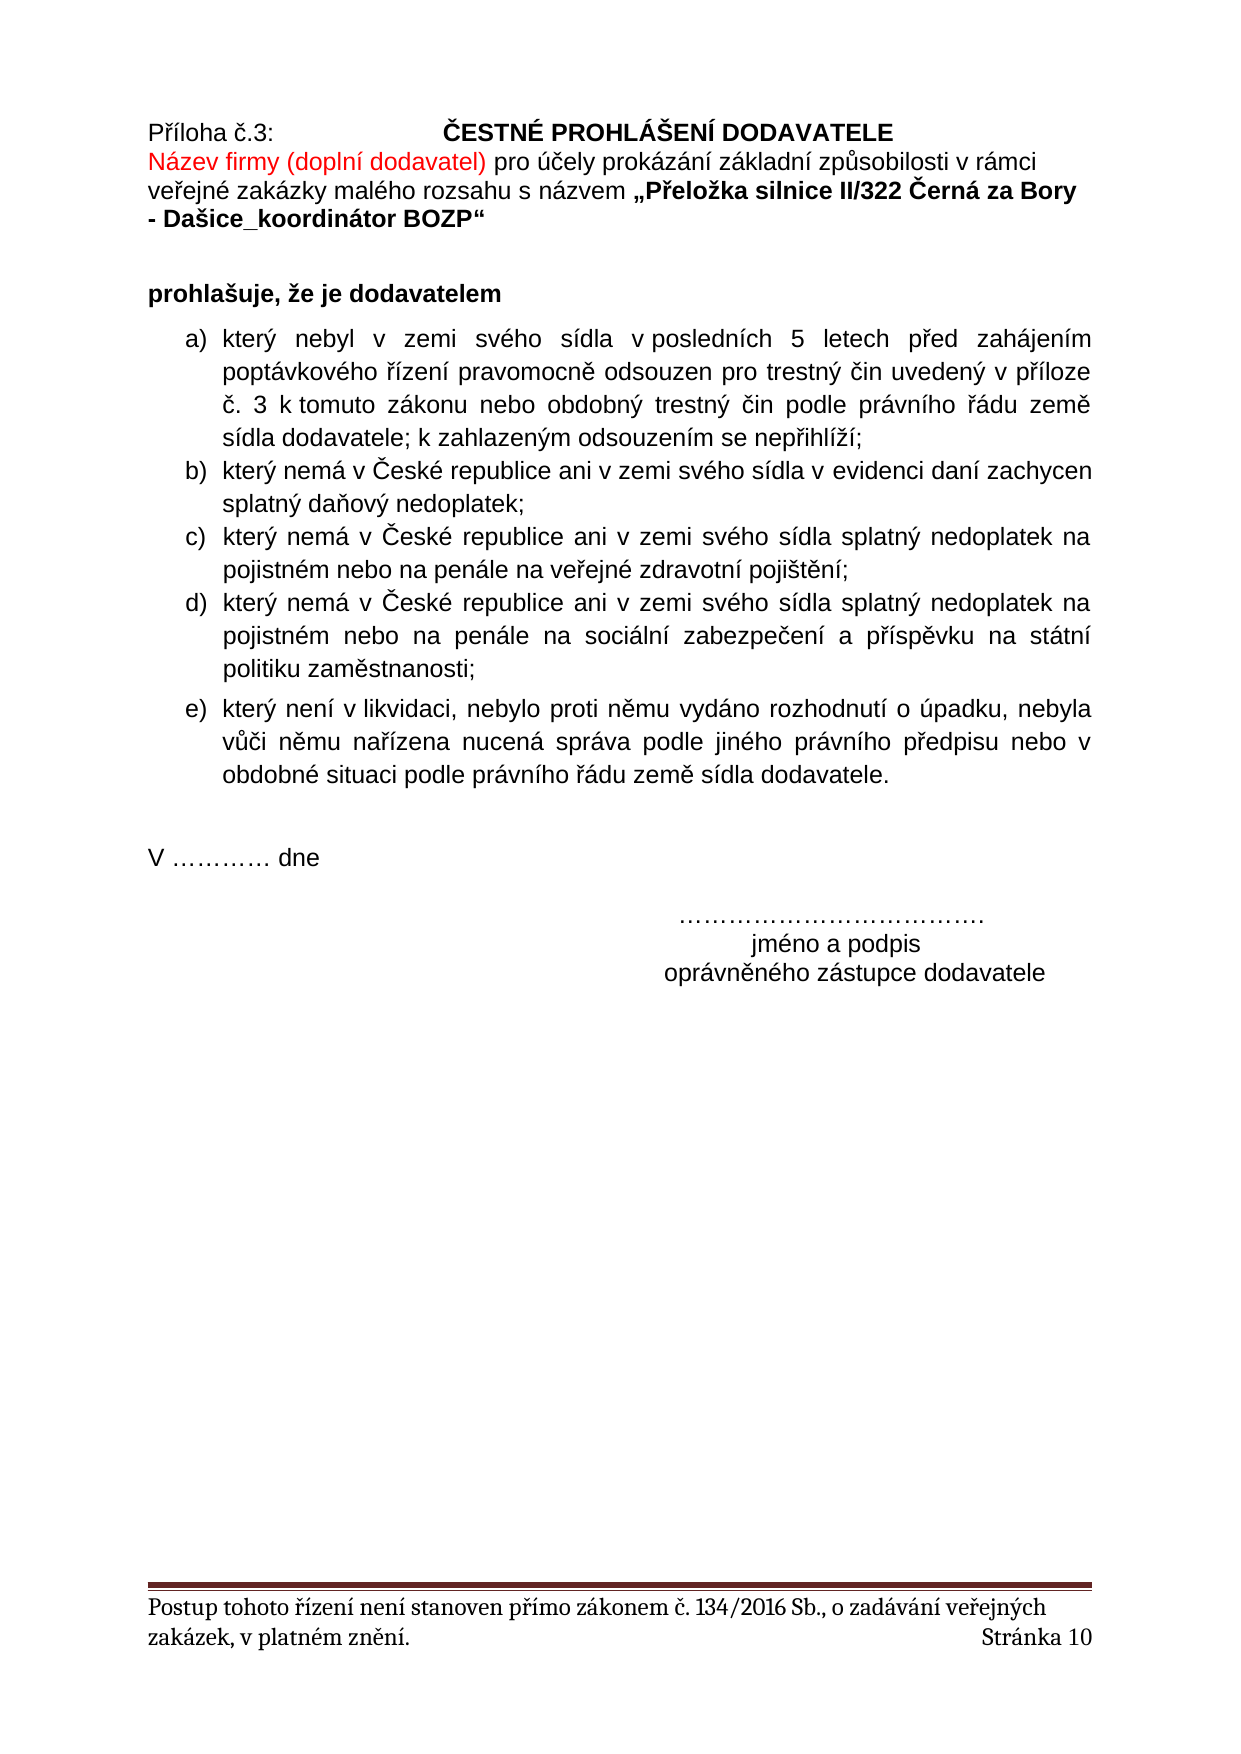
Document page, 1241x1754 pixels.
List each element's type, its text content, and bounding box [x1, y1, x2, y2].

list který nemá v České republice ani v zemi svého sídla splatný nedoplatek na pojistném nebo na penále na sociální zabezpečení a příspěvku na státní politiku zaměstnanosti; [185, 588, 1092, 683]
text Příloha č.3: ČESTNÉ PROHLÁŠENÍ DODAVATELE [148, 118, 1092, 147]
text Název firmy (doplní dodavatel) pro účely prokázání základní způsobilosti v rámci veřejné zakázky malého rozsahu s názvem „Přeložka silnice II/322 Černá za Bory - Dašice_koordinátor BOZP“ [148, 147, 1092, 233]
text oprávněného zástupce dodavatele [664, 958, 1092, 986]
list který nemá v České republice ani v zemi svého sídla splatný nedoplatek na pojistném nebo na penále na veřejné zdravotní pojištění; [185, 522, 1092, 584]
list který nebyl v zemi svého sídla v posledních 5 letech před zahájením poptávkového řízení pravomocně odsouzen pro trestný čin uvedený v příloze č. 3 k tomuto zákonu nebo obdobný trestný čin podle právního řádu země sídla dodavatele; k zahlazeným odsouzením se nepřihlíží; [185, 324, 1092, 452]
list který není v likvidaci, nebylo proti němu vydáno rozhodnutí o úpadku, nebyla vůči němu nařízena nucená správa podle jiného právního předpisu nebo v obdobné situaci podle právního řádu země sídla dodavatele. [185, 694, 1092, 788]
text prohlašuje, že je dodavatelem [148, 279, 1092, 307]
text V ………… dne [148, 843, 1092, 871]
list který nemá v České republice ani v zemi svého sídla v evidenci daní zachycen splatný daňový nedoplatek; [185, 456, 1092, 518]
text ………………………………. [590, 900, 1092, 929]
text jméno a podpis [148, 929, 1092, 958]
